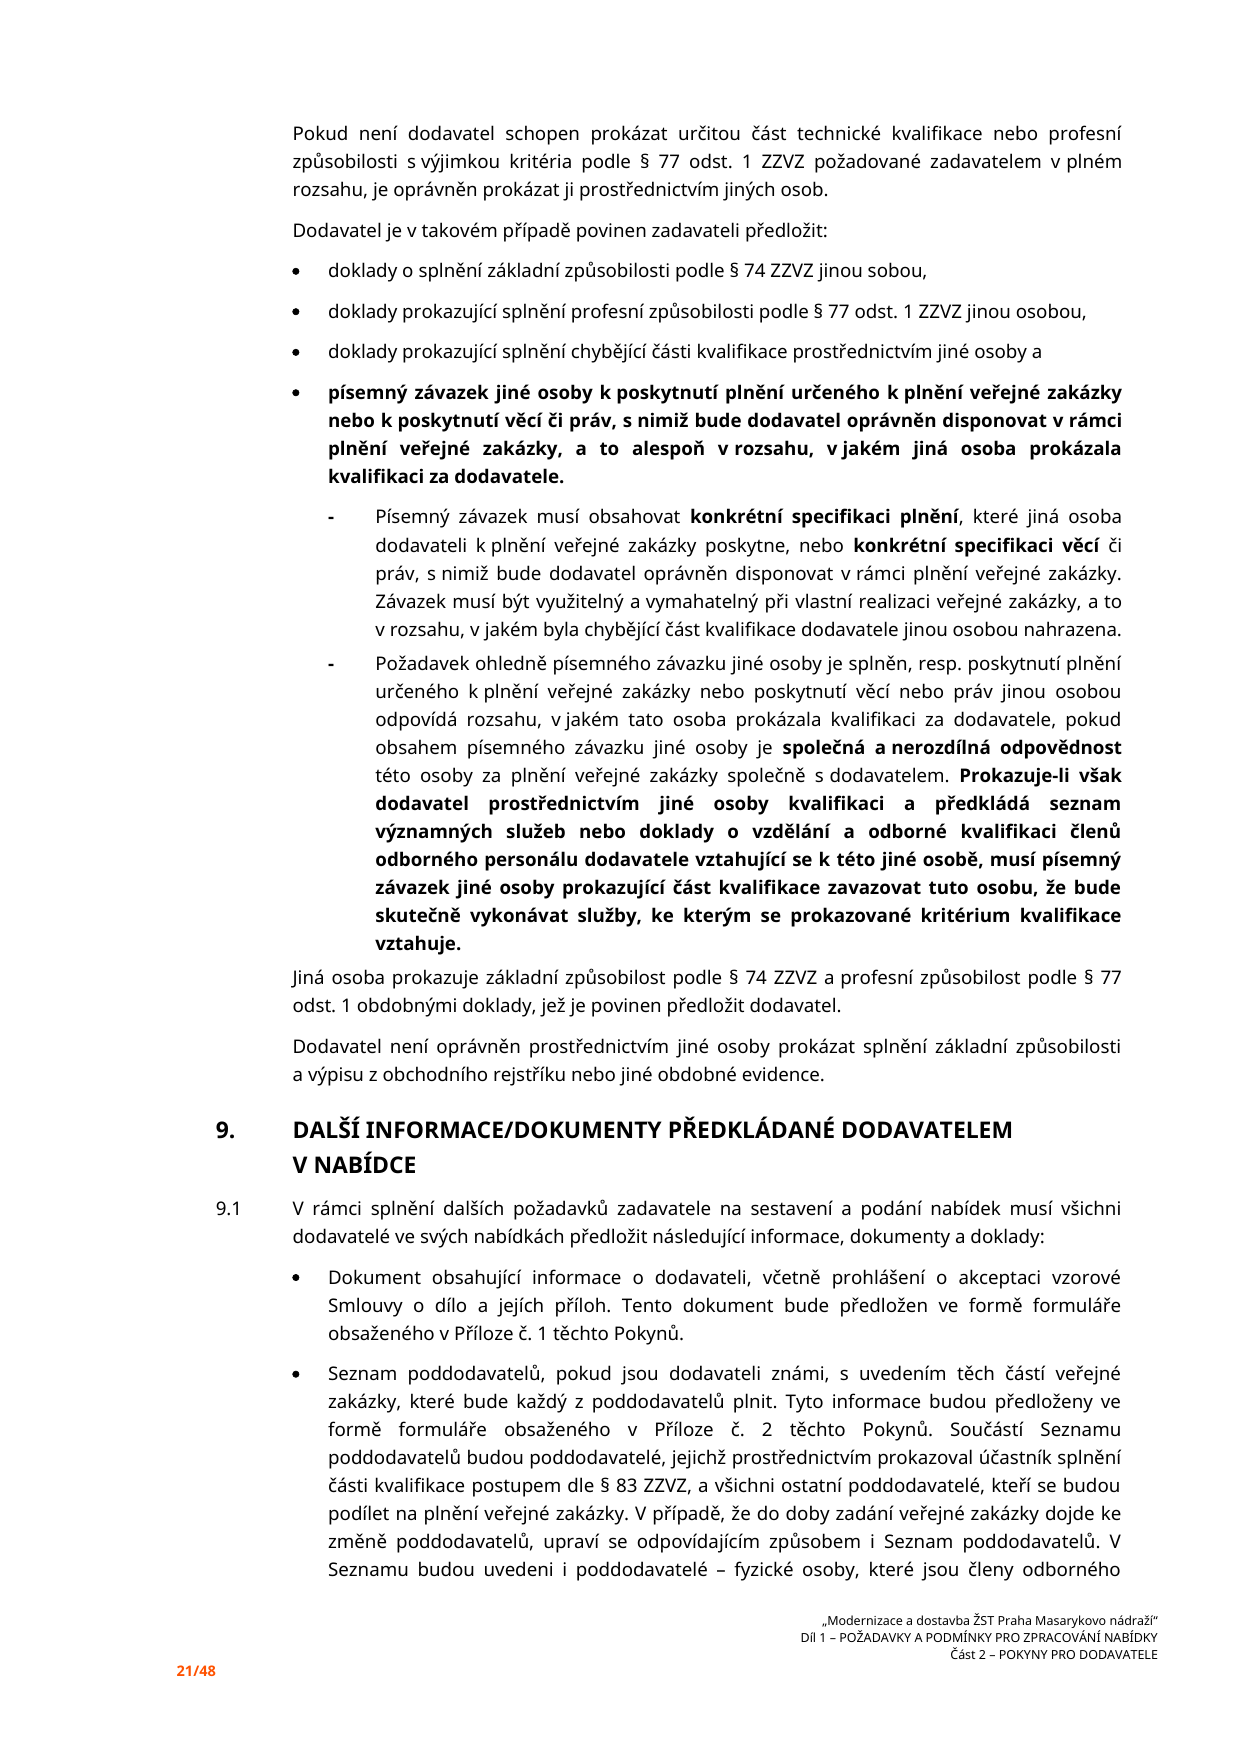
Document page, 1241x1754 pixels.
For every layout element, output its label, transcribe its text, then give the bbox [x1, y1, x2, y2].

text doklady o splnění základní způsobilosti podle § 74 ZZVZ jinou sobou, [292, 258, 1122, 283]
text Dodavatel není oprávněn prostřednictvím jiné osoby prokázat splnění základní způsobilosti a výpisu z obchodního rejstříku nebo jiné obdobné evidence. [292, 1033, 1122, 1087]
text Požadavek ohledně písemného závazku jiné osoby je splněn, resp. poskytnutí plnění určeného k plnění veřejné zakázky nebo poskytnutí věcí nebo práv jinou osobou odpovídá rozsahu, v jakém tato osoba prokázala kvalifikaci za dodavatele, pokud obsahem písemného závazku jiné osoby je společná a nerozdílná odpovědnost této osoby za plnění veřejné zakázky společně s dodavatelem. Prokazuje-li však dodavatel prostřednictvím jiné osoby kvalifikaci a předkládá seznam významných služeb nebo doklady o vzdělání a odborné kvalifikaci členů odborného personálu dodavatele vztahující se k této jiné osobě, musí písemný závazek jiné osoby prokazující část kvalifikace zavazovat tuto osobu, že bude skutečně vykonávat služby, ke kterým se prokazované kritérium kvalifikace vztahuje. [328, 650, 1122, 956]
text V rámci splnění dalších požadavků zadavatele na sestavení a podání nabídek musí všichni dodavatelé ve svých nabídkách předložit následující informace, dokumenty a doklady: [216, 1196, 1122, 1249]
text doklady prokazující splnění chybějící části kvalifikace prostřednictvím jiné osoby a [292, 339, 1122, 364]
text Pokud není dodavatel schopen prokázat určitou část technické kvalifikace nebo profesní způsobilosti s výjimkou kritéria podle § 77 odst. 1 ZZVZ požadované zadavatelem v plném rozsahu, je oprávněn prokázat ji prostřednictvím jiných osob. [292, 121, 1122, 202]
text doklady prokazující splnění profesní způsobilosti podle § 77 odst. 1 ZZVZ jinou osobou, [292, 298, 1122, 324]
text Dokument obsahující informace o dodavateli, včetně prohlášení o akceptaci vzorové Smlouvy o dílo a jejích příloh. Tento dokument bude předložen ve formě formuláře obsaženého v Příloze č. 1 těchto Pokynů. [292, 1264, 1122, 1346]
text Písemný závazek musí obsahovat konkrétní specifikaci plnění, které jiná osoba dodavateli k plnění veřejné zakázky poskytne, nebo konkrétní specifikaci věcí či práv, s nimiž bude dodavatel oprávněn disponovat v rámci plnění veřejné zakázky. Závazek musí být využitelný a vymahatelný při vlastní realizaci veřejné zakázky, a to v rozsahu, v jakém byla chybějící část kvalifikace dodavatele jinou osobou nahrazena. [328, 504, 1122, 641]
text písemný závazek jiné osoby k poskytnutí plnění určeného k plnění veřejné zakázky nebo k poskytnutí věcí či práv, s nimiž bude dodavatel oprávněn disponovat v rámci plnění veřejné zakázky, a to alespoň v rozsahu, v jakém jiná osoba prokázala kvalifikaci za dodavatele. [292, 379, 1122, 489]
text Jiná osoba prokazuje základní způsobilost podle § 74 ZZVZ a profesní způsobilost podle § 77 odst. 1 obdobnými doklady, jež je povinen předložit dodavatel. [292, 965, 1122, 1018]
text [292, 1361, 1122, 1582]
text DALŠÍ INFORMACE/DOKUMENTY PŘEDKLÁDANÉ DODAVATELEM v NABÍDCE [216, 1114, 1122, 1180]
text Dodavatel je v takovém případě povinen zadavateli předložit: [292, 217, 1122, 243]
